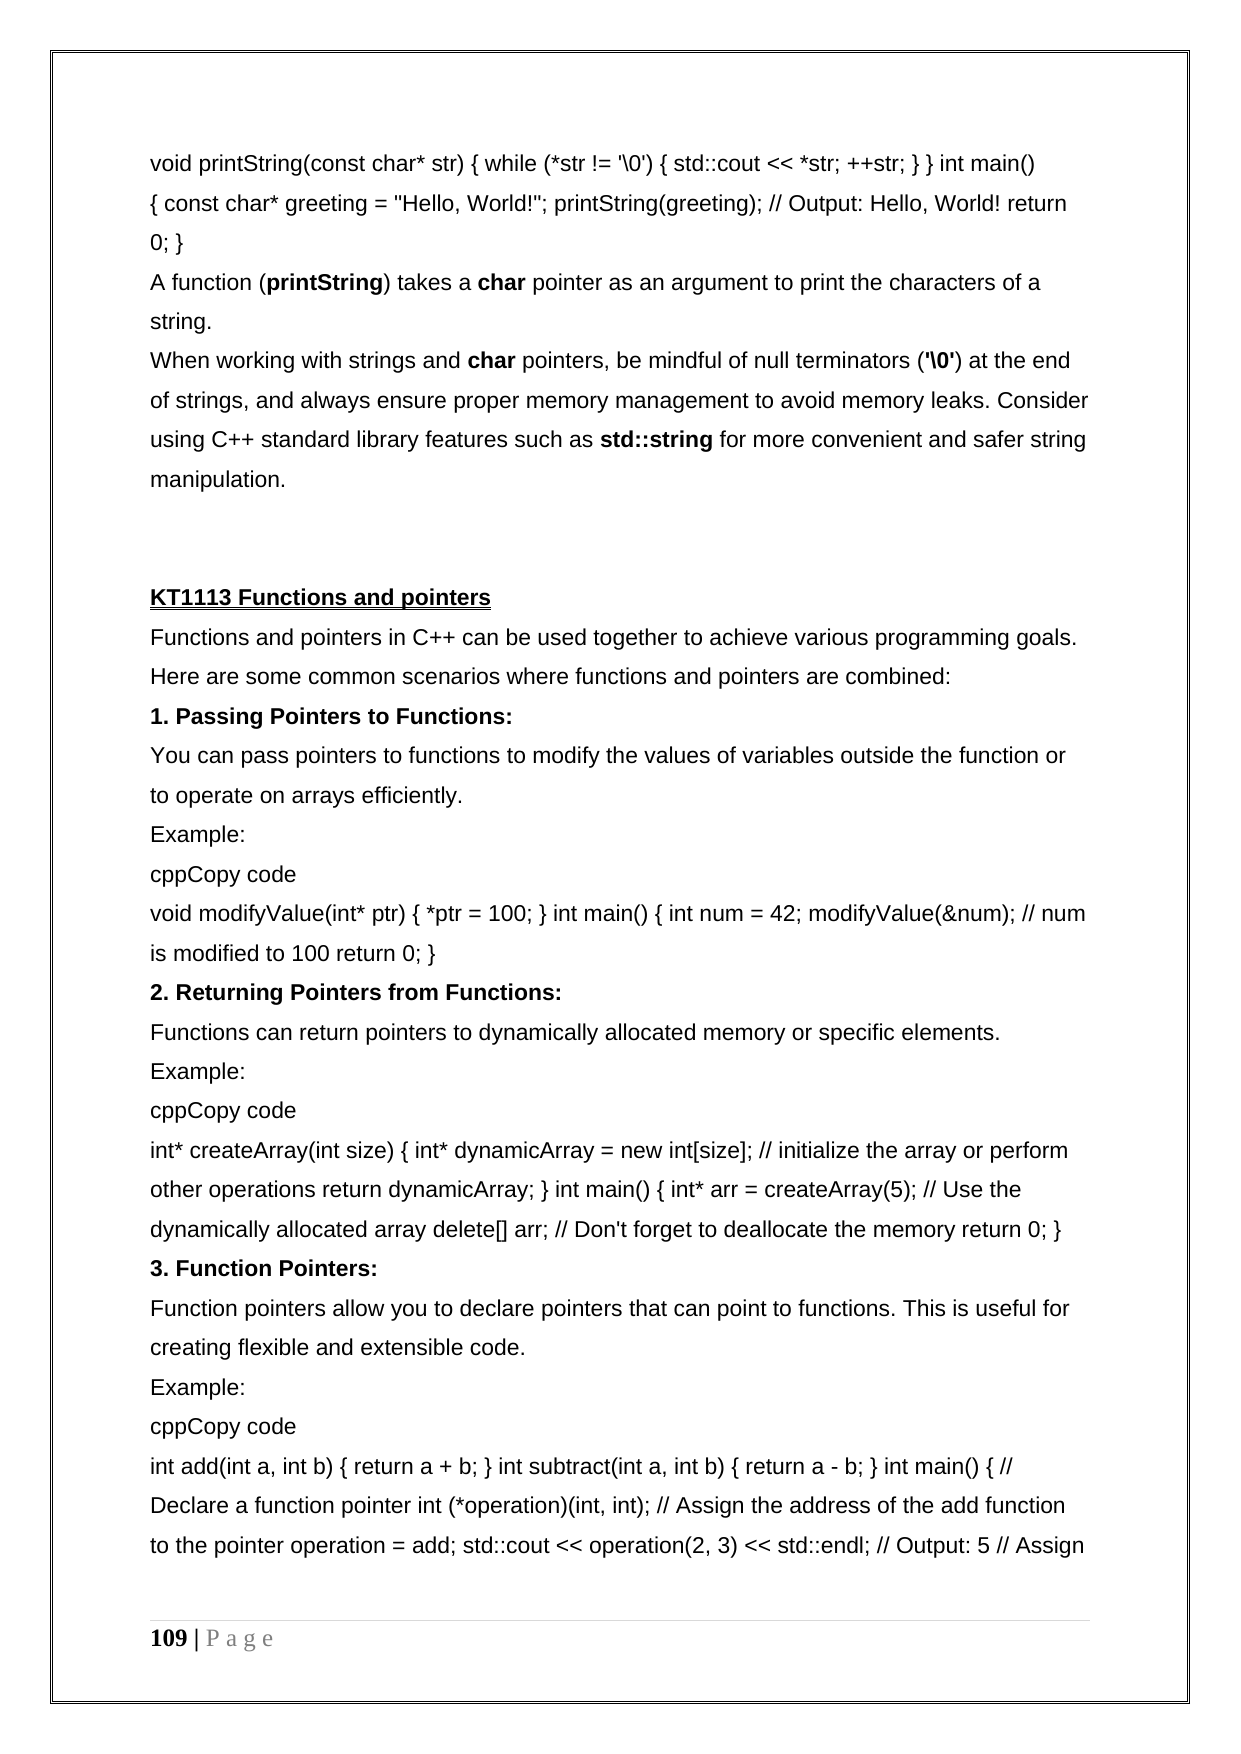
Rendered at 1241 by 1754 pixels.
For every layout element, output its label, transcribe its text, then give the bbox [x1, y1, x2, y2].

text void modifyValue(int* ptr) { *ptr = 100; } int main() { int num = 42; modifyValue(&num); // num is modified to 100 return 0; } [150, 900, 1090, 966]
text 1. Passing Pointers to Functions: [150, 703, 1090, 729]
text cppCopy code [150, 1413, 1090, 1440]
text int* createArray(int size) { int* dynamicArray = new int[size]; // initialize the array or perform other operations return dynamicArray; } int main() { int* arr = createArray(5); // Use the dynamically allocated array delete[] arr; // Don't forget to deallocate the memory return 0; } [150, 1137, 1090, 1242]
text cppCopy code [150, 1097, 1090, 1124]
text 3. Function Pointers: [150, 1255, 1090, 1282]
text Functions and pointers in C++ can be used together to achieve various programming goals. Here are some common scenarios where functions and pointers are combined: [150, 624, 1090, 689]
text Function pointers allow you to declare pointers that can point to functions. This is useful for creating flexible and extensible code. [150, 1295, 1090, 1361]
text Example: [150, 1058, 1090, 1084]
text 2. Returning Pointers from Functions: [150, 979, 1090, 1005]
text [150, 1453, 1090, 1558]
text KT1113 Functions and pointers [150, 584, 1090, 611]
text Example: [150, 821, 1090, 847]
text A function (printString) takes a char pointer as an argument to print the characters of a string. [150, 268, 1090, 334]
text cppCopy code [150, 861, 1090, 887]
text Functions can return pointers to dynamically allocated memory or specific elements. [150, 1018, 1090, 1045]
text You can pass pointers to functions to modify the values of variables outside the function or to operate on arrays efficiently. [150, 742, 1090, 808]
text When working with strings and char pointers, be mindful of null terminators ('\0') at the end of strings, and always ensure proper memory management to avoid memory leaks. Consider using C++ standard library features such as std::string for more convenient and safer string manipulation. [150, 347, 1090, 492]
text Example: [150, 1374, 1090, 1400]
text void printString(const char* str) { while (*str != '\0') { std::cout << *str; ++str; } } int main() { const char* greeting = "Hello, World!"; printString(greeting); // Output: Hello, World! return 0; } [150, 150, 1090, 255]
